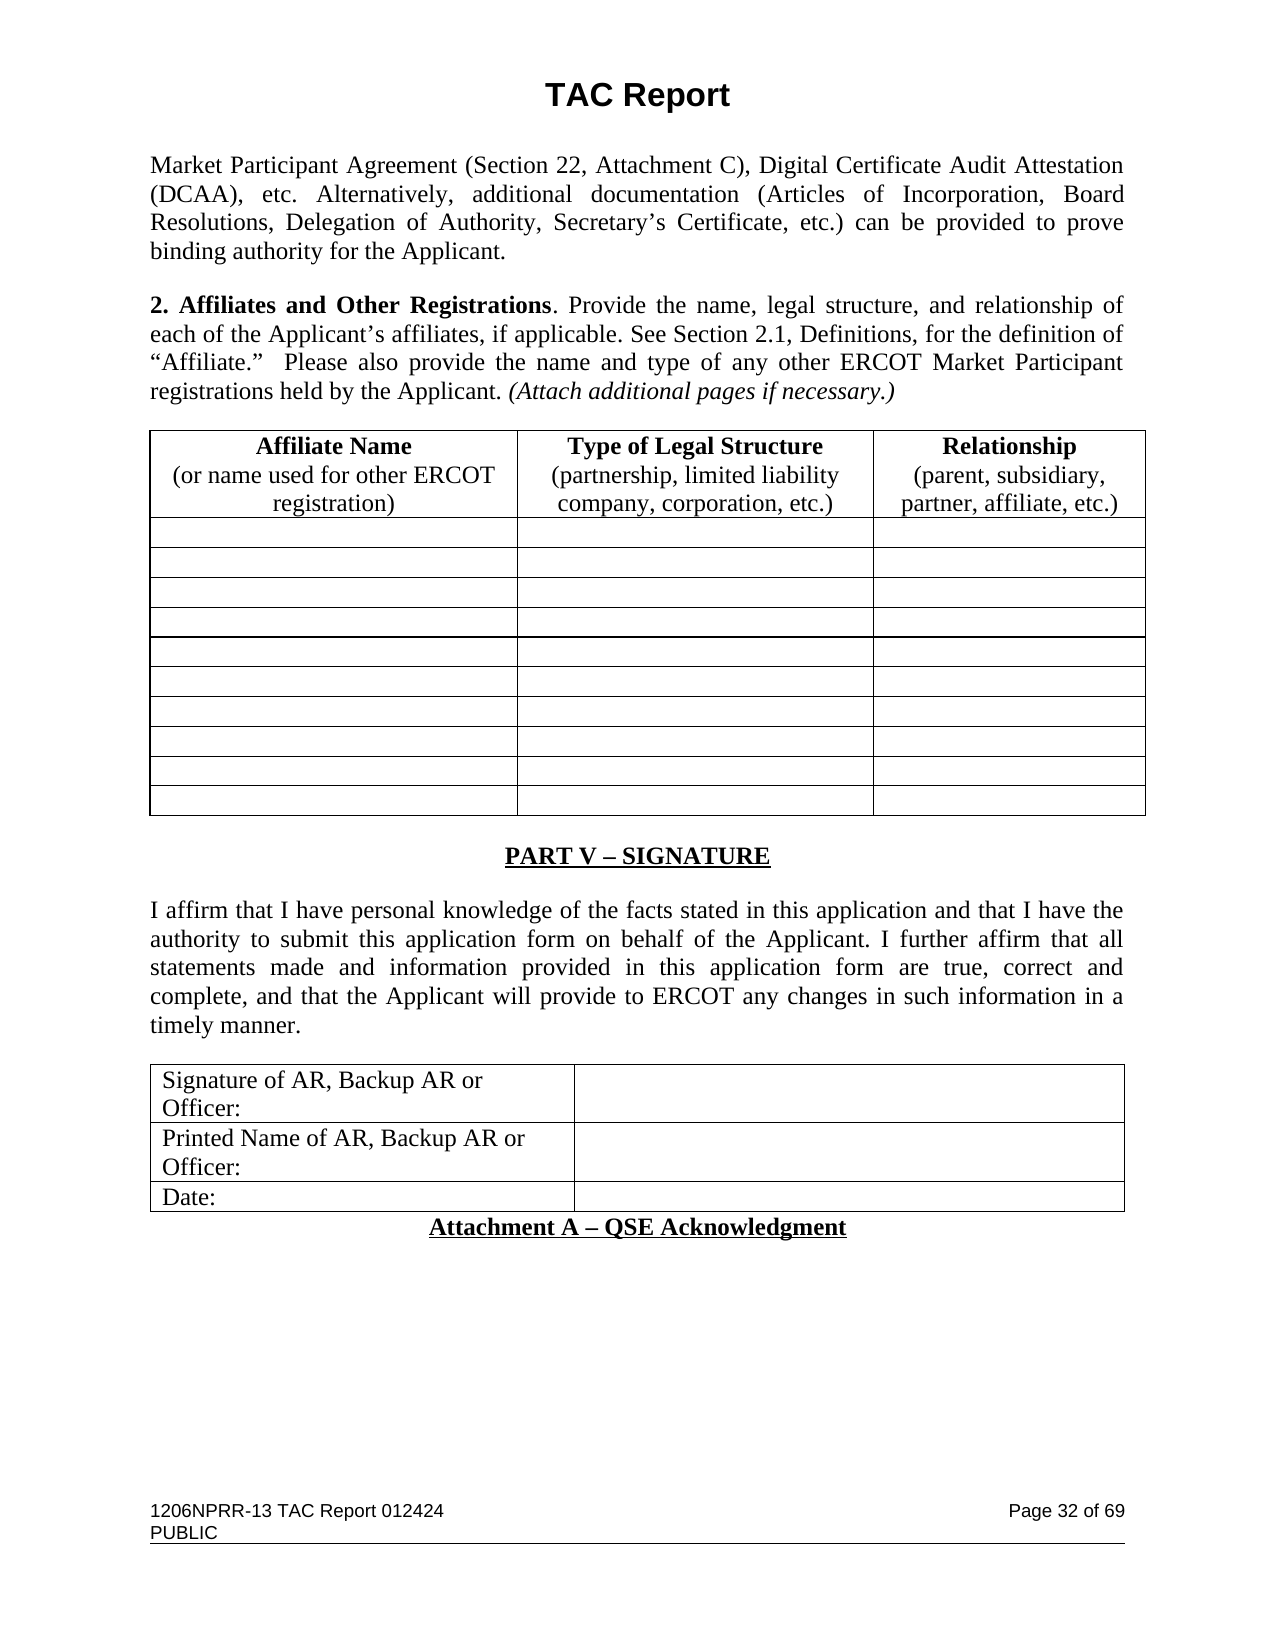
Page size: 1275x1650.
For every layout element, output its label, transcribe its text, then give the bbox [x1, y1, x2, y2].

table_header Signature of AR, Backup AR or Officer: [151, 1065, 574, 1122]
table_cell [575, 1123, 1124, 1181]
table_cell [518, 757, 873, 785]
table_cell [151, 786, 517, 815]
table_header Type of Legal Structure (partnership, limited liability company, corporation, etc.) [518, 431, 873, 517]
table_cell [151, 608, 517, 636]
table_cell [518, 638, 873, 666]
table_cell [874, 667, 1145, 696]
table_cell [874, 608, 1145, 636]
table_cell [575, 1182, 1124, 1211]
table_cell [151, 667, 517, 696]
text I affirm that I have personal knowledge of the facts stated in this application and that I have the authority to submit this application form on behalf of the Applicant. I further affirm that all statements made and rmation provided in this application form are true, correct and complete, and that the Applicant will provide to ERCOT any changes in such rmation in a timely manner. [150, 895, 1125, 1039]
table_cell [518, 578, 873, 607]
table_cell [874, 697, 1145, 726]
table_cell [874, 638, 1145, 666]
table_header Affiliate Name (or name used for other ERCOT registration) [151, 431, 517, 517]
table_cell [518, 786, 873, 815]
table_cell [518, 548, 873, 577]
table_cell [151, 548, 517, 577]
text 2. Affiliates and Other Registrations. Provide the name, legal structure, and relationship of each of the Applicant’s affiliates, if applicable. See Section 2.1, Definitions, for the definition of “Affiliate.” Please also provide the name and type of any other ERCOT Market Participant registrations held by the Applicant. (Attach additional pages if necessary.) [150, 290, 1125, 405]
table_cell [874, 727, 1145, 756]
table_cell [518, 727, 873, 756]
table_cell [151, 638, 517, 666]
table_cell [151, 578, 517, 607]
table_cell [874, 786, 1145, 815]
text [150, 150, 1125, 265]
table_cell [874, 757, 1145, 785]
table_cell [874, 518, 1145, 547]
table_header Relationship (parent, subsidiary, partner, affiliate, etc.) [874, 431, 1145, 517]
table_cell [874, 548, 1145, 577]
table_cell [518, 518, 873, 547]
table_cell [151, 518, 517, 547]
table_cell [518, 608, 873, 636]
text PART V – SIGNATURE [150, 841, 1125, 870]
table_cell [151, 727, 517, 756]
table_cell Printed Name of AR, Backup AR or Officer: [151, 1123, 574, 1181]
table_cell [518, 667, 873, 696]
table_cell [518, 697, 873, 726]
table_cell [874, 578, 1145, 607]
table_cell Date: [151, 1182, 574, 1211]
table_cell [151, 757, 517, 785]
table_cell [151, 697, 517, 726]
table_header [575, 1065, 1124, 1122]
text Attachment A – QSE Acknowledgment [150, 1212, 1125, 1240]
